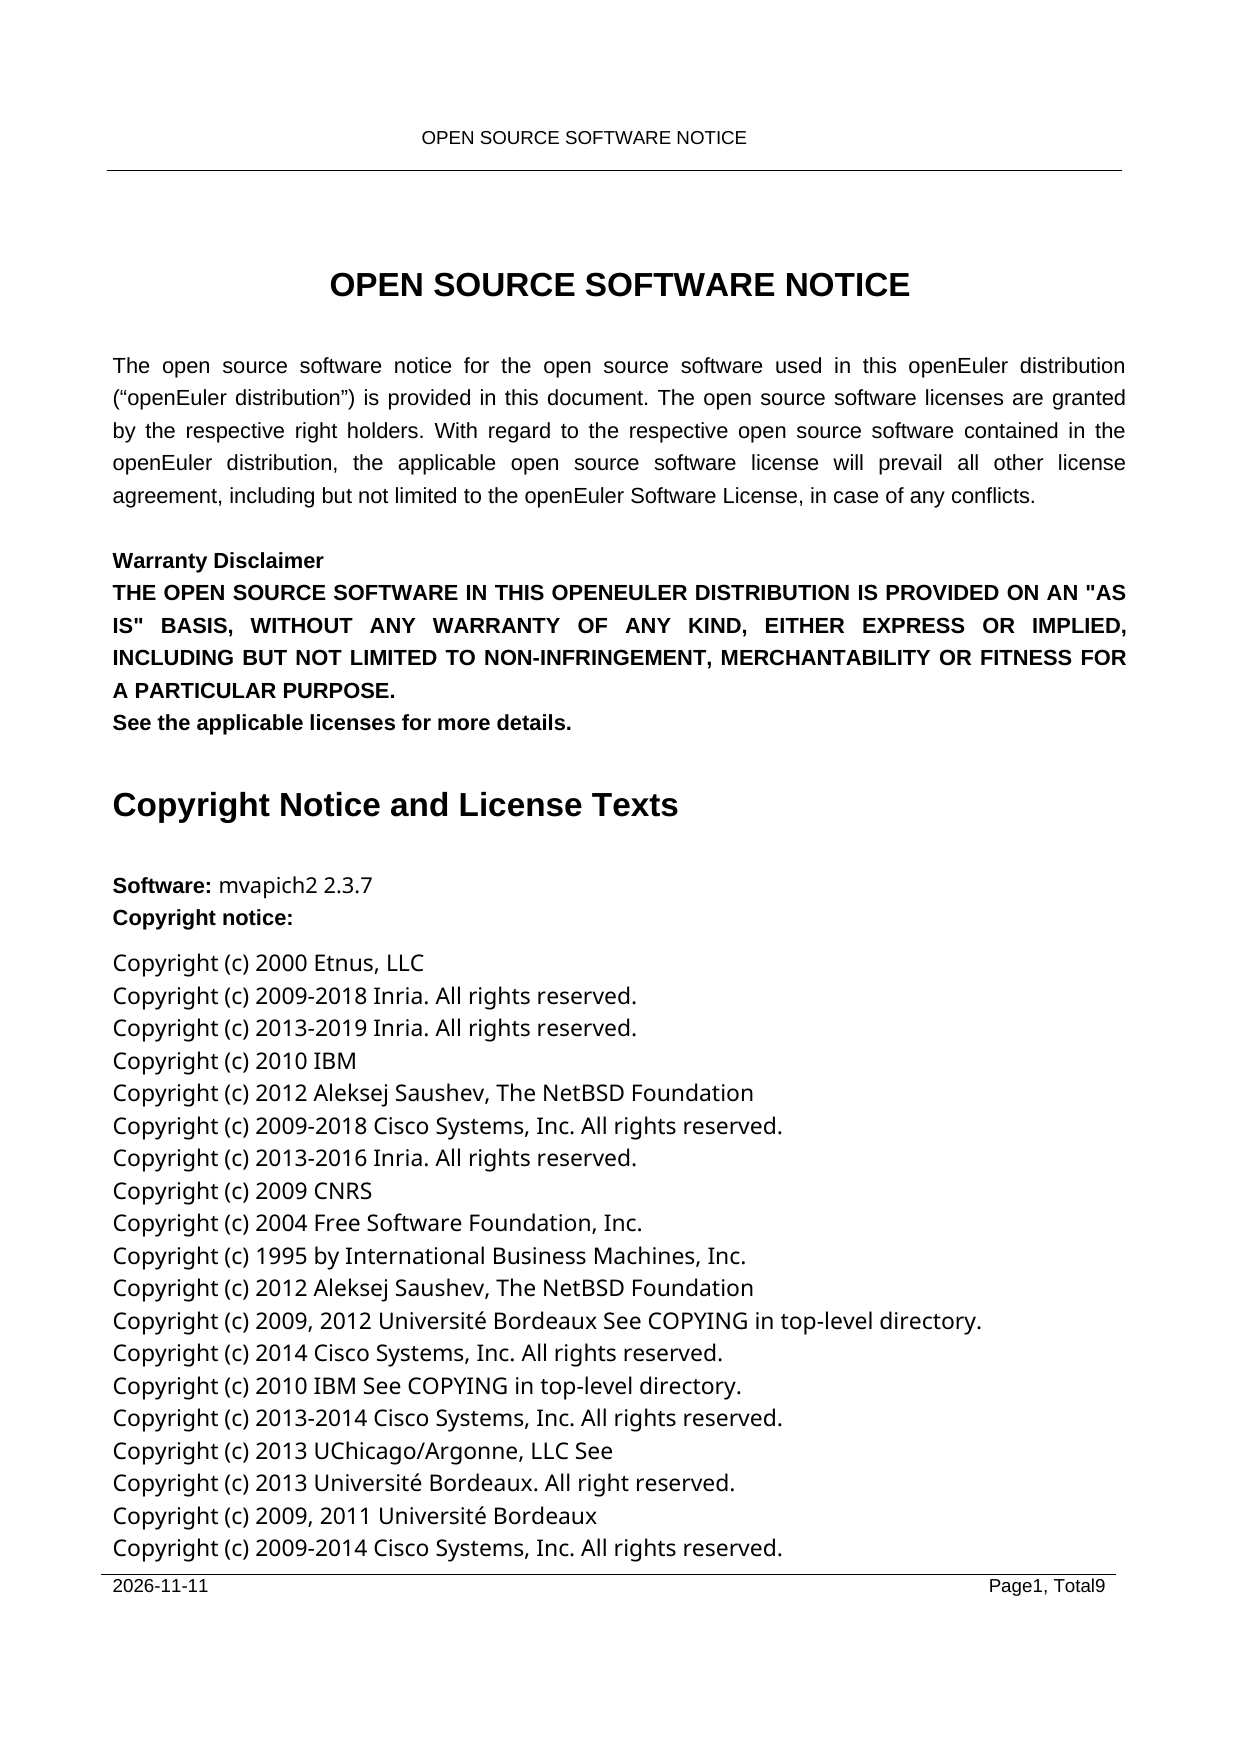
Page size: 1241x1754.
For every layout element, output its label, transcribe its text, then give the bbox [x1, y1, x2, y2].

text OPEN SOURCE SOFTWARE NOTICE [112, 251, 1128, 316]
text Copyright notice: [112, 901, 1128, 934]
text The open source software notice for the open source software used in this openEuler distribution (“openEuler distribution”) is provided in this document. The open source software licenses are granted by the respective right holders. With regard to the respective open source software contained in the openEuler distribution, the applicable open source software license will prevail all other license agreement, including but not limited to the openEuler Software License, in case of any conflicts. [112, 349, 1128, 511]
text THE OPEN SOURCE SOFTWARE IN THIS OPENEULER DISTRIBUTION IS PROVIDED ON AN "AS IS" BASIS, WITHOUT ANY WARRANTY OF ANY KIND, EITHER EXPRESS OR IMPLIED, INCLUDING BUT NOT LIMITED TO NON-INFRINGEMENT, MERCHANTABILITY OR FITNESS FOR A PARTICULAR PURPOSE. See the applicable licenses for more details. [112, 576, 1128, 739]
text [112, 947, 1128, 1564]
title Software: mvapich2 2.3.7 [112, 869, 1128, 901]
text Copyright Notice and License Texts [112, 771, 1128, 836]
text Warranty Disclaimer [112, 544, 1128, 576]
